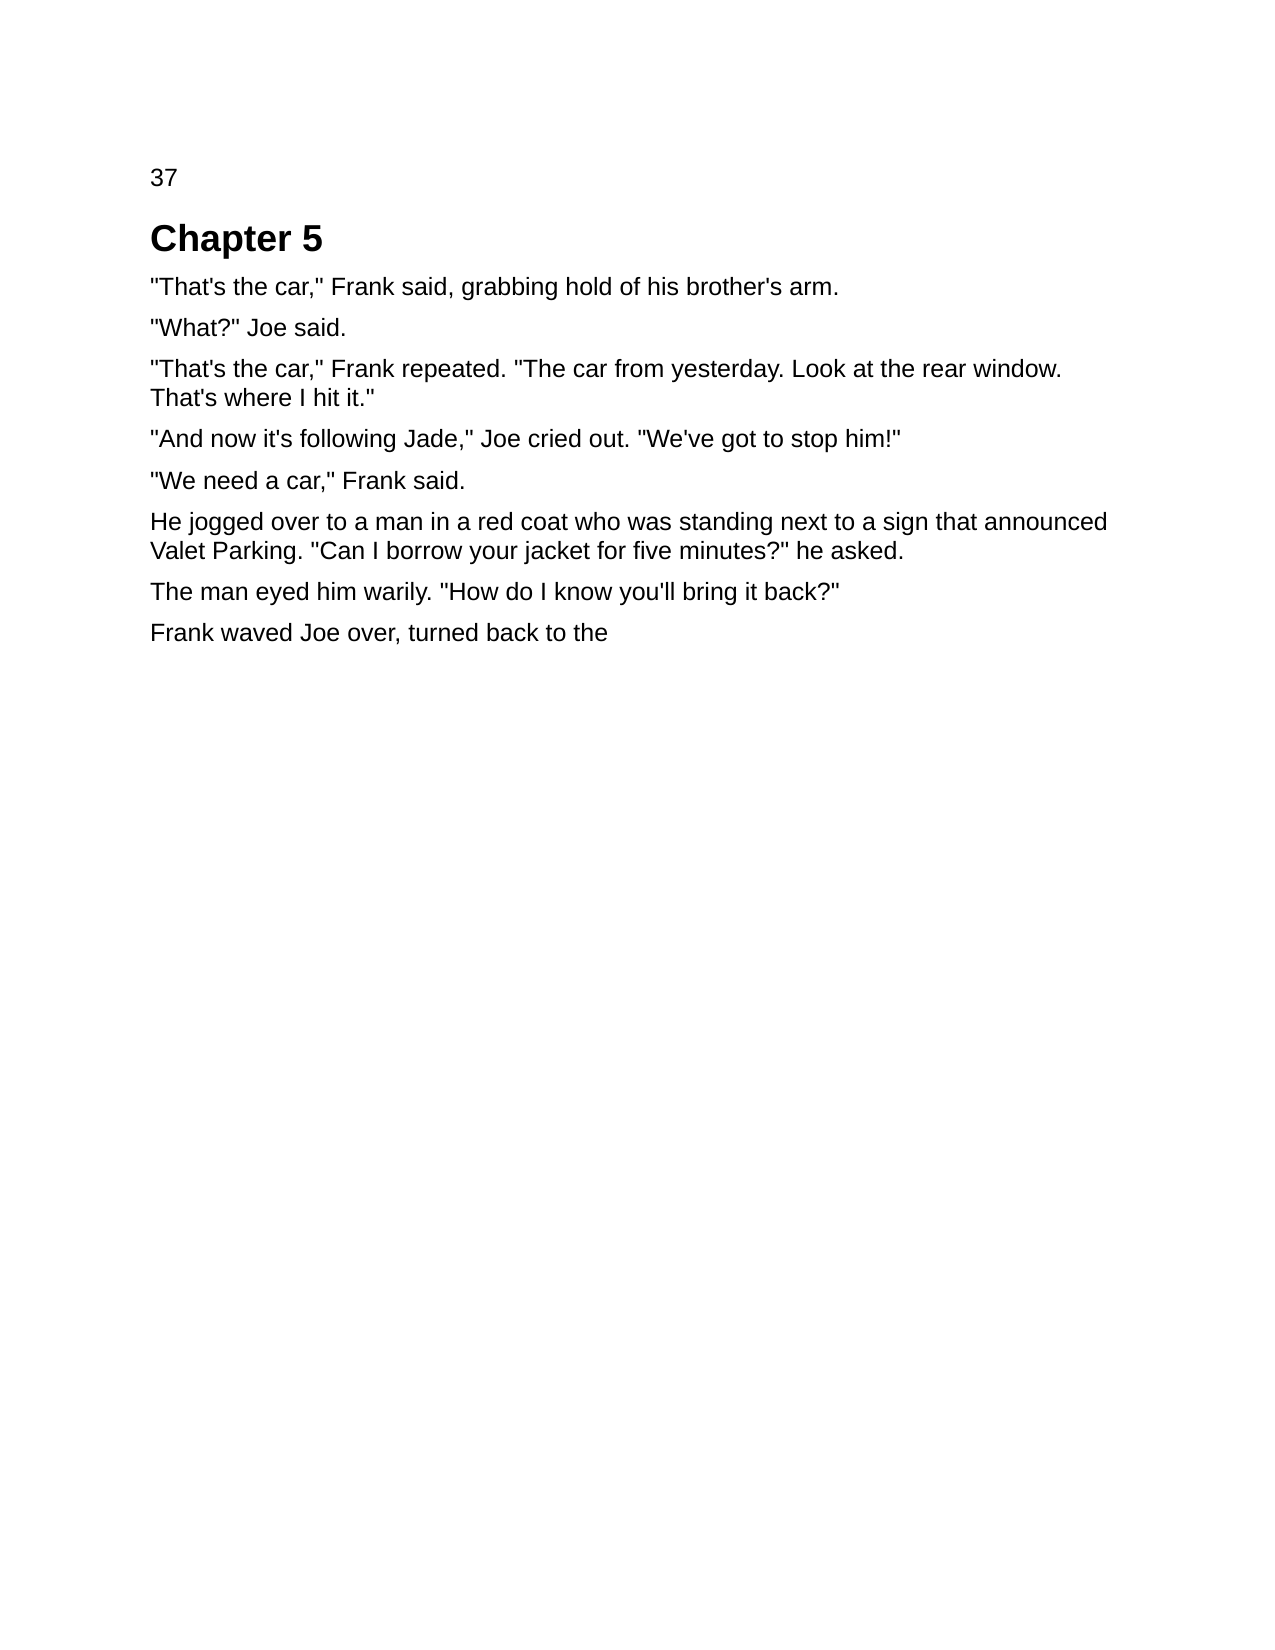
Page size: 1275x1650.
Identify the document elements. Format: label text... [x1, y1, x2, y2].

text "And now it's following Jade," Joe cried out. "We've got to stop him!" [150, 424, 1125, 453]
subtitle Chapter 5 [150, 216, 1125, 259]
text "What?" Joe said. [150, 313, 1125, 342]
text "That's the car," Frank repeated. "The car from yesterday. Look at the rear window. That's where I hit it." [150, 354, 1125, 412]
text Frank waved Joe over, turned back to the [150, 618, 1125, 647]
text He jogged over to a man in a red coat who was standing next to a sign that announced Valet Parking. "Can I borrow your jacket for five minutes?" he asked. [150, 507, 1125, 564]
text "We need a car," Frank said. [150, 466, 1125, 494]
text The man eyed him warily. "How do I know you'll bring it back?" [150, 577, 1125, 606]
text 37 [150, 162, 1125, 191]
text "That's the car," Frank said, grabbing hold of his brother's arm. [150, 272, 1125, 301]
